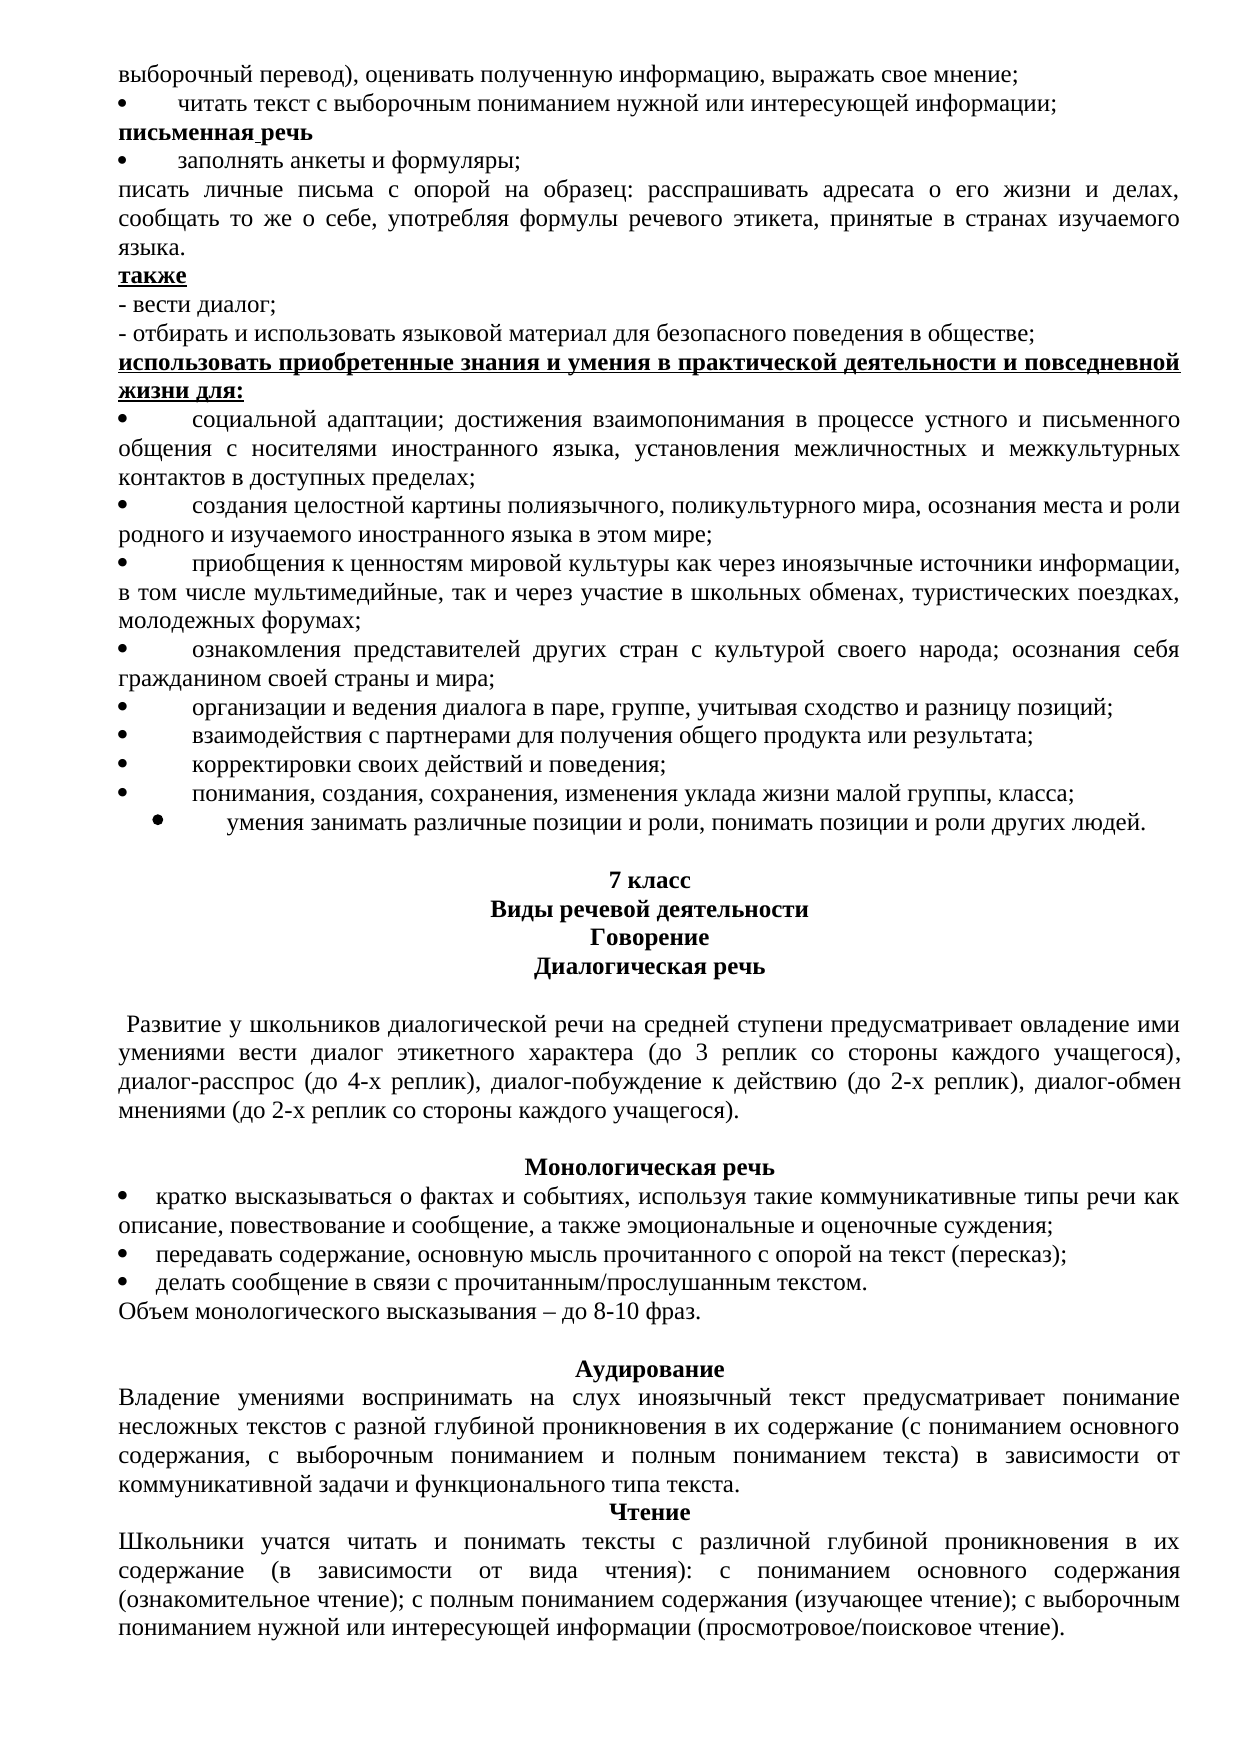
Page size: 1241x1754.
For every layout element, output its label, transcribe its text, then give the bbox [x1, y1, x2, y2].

subtitle Чтение [118, 1497, 1181, 1526]
list кратко высказываться о фактах и событиях, используя такие коммуникативные типы речи как описание, повествование и сообщение, а также эмоциональные и оценочные суждения; [118, 1181, 1181, 1239]
text Школьники учатся читать и понимать тексты с различной глубиной проникновения в их содержание (в зависимости от вида чтения): с пониманием основного содержания (ознакомительное чтение); с полным пониманием содержания (изучающее чтение); с выборочным пониманием нужной или интересующей информации (просмотровое/поисковое чтение). [118, 1526, 1181, 1641]
text - вести диалог; [118, 289, 1181, 318]
list передавать содержание, основную мысль прочитанного с опорой на текст (пересказ); [118, 1239, 1181, 1267]
list приобщения к ценностям мировой культуры как через иноязычные источники информации, в том числе мультимедийные, так и через участие в школьных обменах, туристических поездках, молодежных форумах; [118, 548, 1181, 634]
text 7 класс [118, 865, 1181, 894]
list читать текст с выборочным пониманием нужной или интересующей информации; [118, 88, 1181, 117]
text Развитие у школьников диалогической речи на средней ступени предусматривает овладение ими умениями вести диалог этикетного характера (до 3 реплик со стороны каждого учащегося), диалог-расспрос (до 4-х реплик), диалог-побуждение к действию (до 2-х реплик), диалог-обмен мнениями (до 2-х реплик со стороны каждого учащегося). [118, 1009, 1181, 1124]
text Монологическая речь [118, 1152, 1181, 1181]
text Владение умениями воспринимать на слух иноязычный текст предусматривает понимание несложных текстов с разной глубиной проникновения в их содержание (с пониманием основного содержания, с выборочным пониманием и полным пониманием текста) в зависимости от коммуникативной задачи и функционального типа текста. [118, 1382, 1181, 1497]
text Говорение [118, 922, 1181, 951]
text также [118, 260, 1181, 289]
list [118, 59, 1181, 88]
text использовать приобретенные знания и умения в практической деятельности и повседневной жизни для: [118, 373, 1181, 404]
list корректировки своих действий и поведения; [118, 749, 1181, 778]
list понимания, создания, сохранения, изменения уклада жизни малой группы, класса; [118, 778, 1181, 807]
list делать сообщение в связи с прочитанным/прослушанным текстом. [118, 1267, 1181, 1296]
text - отбирать и использовать языковой материал для безопасного поведения в обществе; [118, 318, 1181, 347]
list взаимодействия с партнерами для получения общего продукта или результата; [118, 720, 1181, 749]
text писать личные письма с опорой на образец: расспрашивать адресата о его жизни и делах, сообщать то же о себе, употребляя формулы речевого этикета, принятые в странах изучаемого языка. [118, 174, 1181, 260]
text использовать приобретенные знания и умения в практической деятельности и повседневной жизни для: [118, 347, 1181, 372]
list организации и ведения диалога в паре, группе, учитывая сходство и разницу позиций; [118, 692, 1181, 720]
text письменная речь [118, 117, 1181, 145]
text Диалогическая речь [118, 951, 1181, 980]
list заполнять анкеты и формуляры; [118, 145, 1181, 174]
list создания целостной картины полиязычного, поликультурного мира, осознания места и роли родного и изучаемого иностранного языка в этом мире; [118, 490, 1181, 548]
list умения занимать различные позиции и роли, понимать позиции и роли других людей. [118, 807, 1181, 836]
text Виды речевой деятельности [118, 894, 1181, 922]
subtitle Аудирование [118, 1354, 1181, 1382]
text Объем монологического высказывания – до 8-10 фраз. [118, 1296, 1181, 1325]
list ознакомления представителей других стран с культурой своего народа; осознания себя гражданином своей страны и мира; [118, 634, 1181, 692]
list социальной адаптации; достижения взаимопонимания в процессе устного и письменного общения с носителями иностранного языка, установления межличностных и межкультурных контактов в доступных пределах; [118, 404, 1181, 490]
